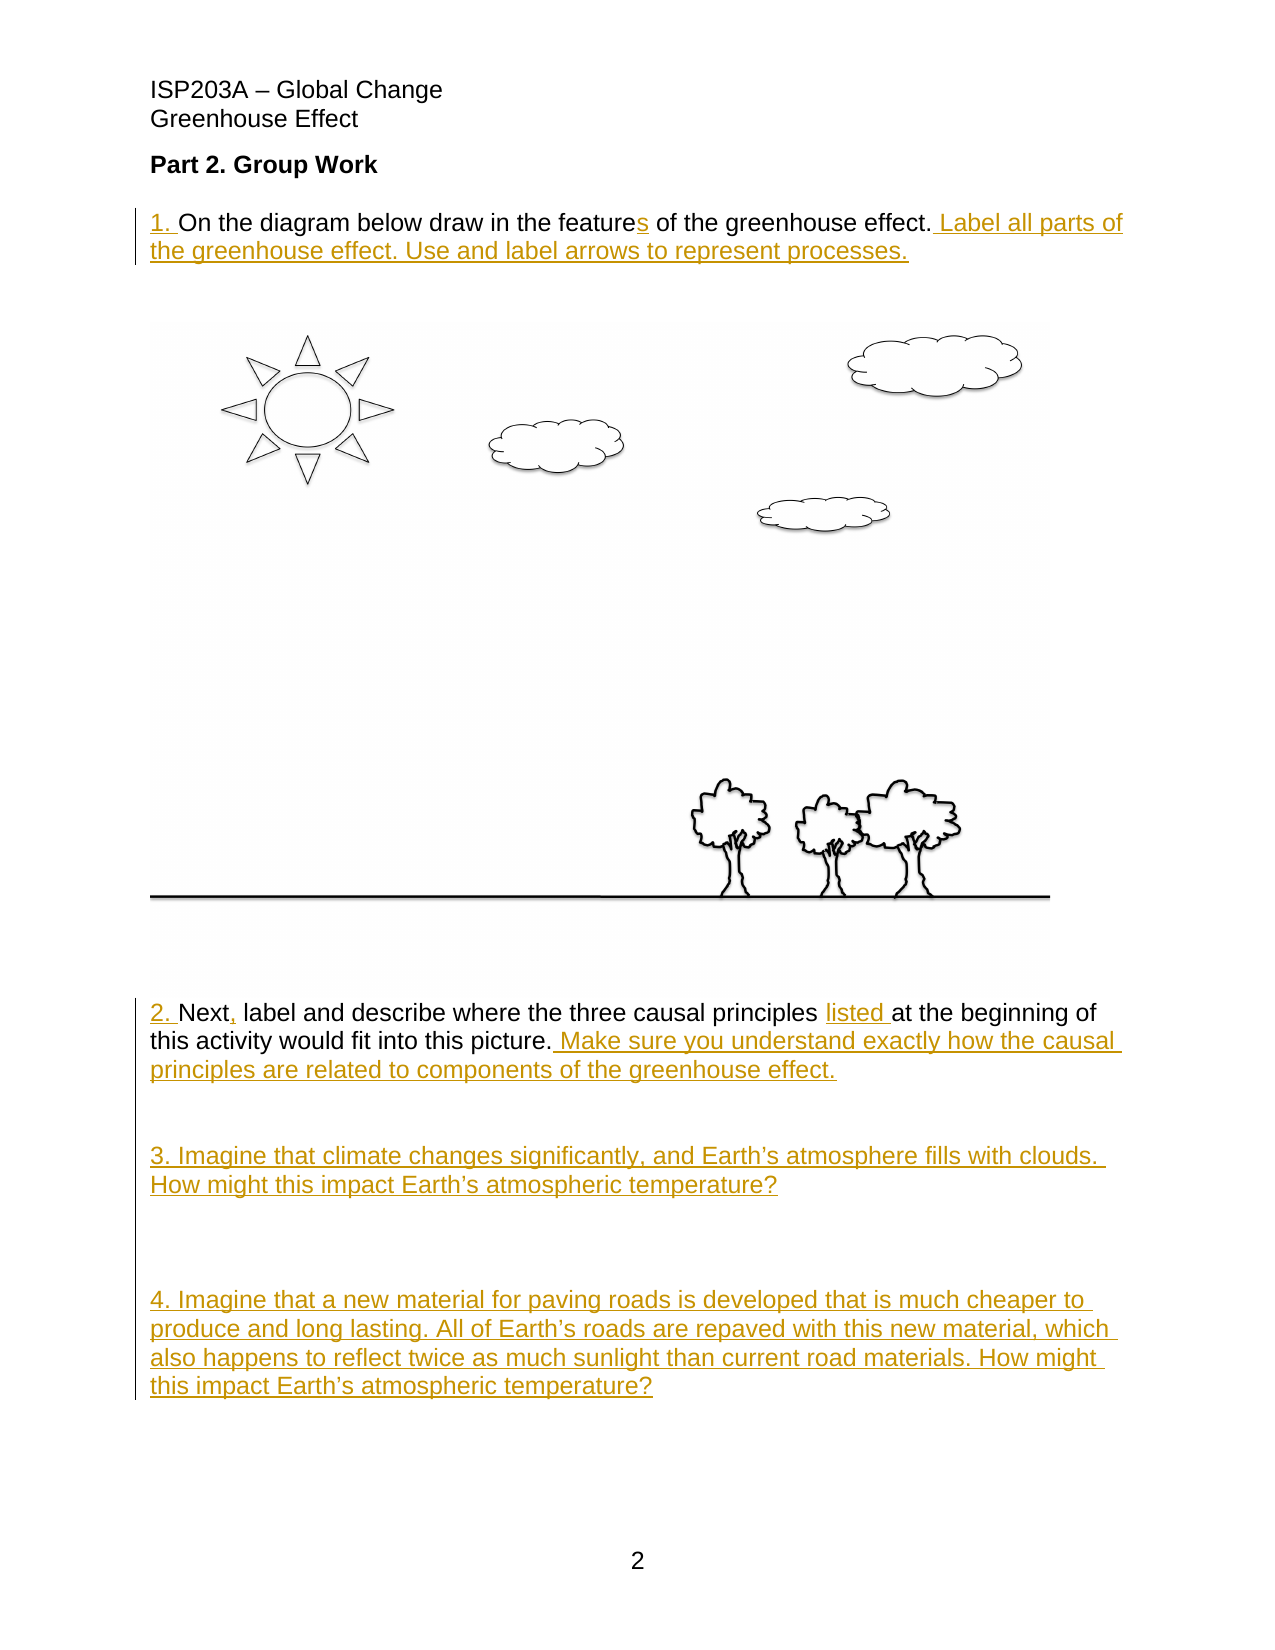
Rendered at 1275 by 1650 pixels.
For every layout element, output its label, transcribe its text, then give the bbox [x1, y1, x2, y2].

picture [150, 322, 1050, 998]
text Next label and describe where the three causal principles at the beginning of this activity would fit into this picture. [150, 997, 1125, 1084]
text Part 2. Group Work [150, 150, 1125, 179]
text On the diagram below draw in the feature of the greenhouse effect. [150, 207, 1125, 265]
